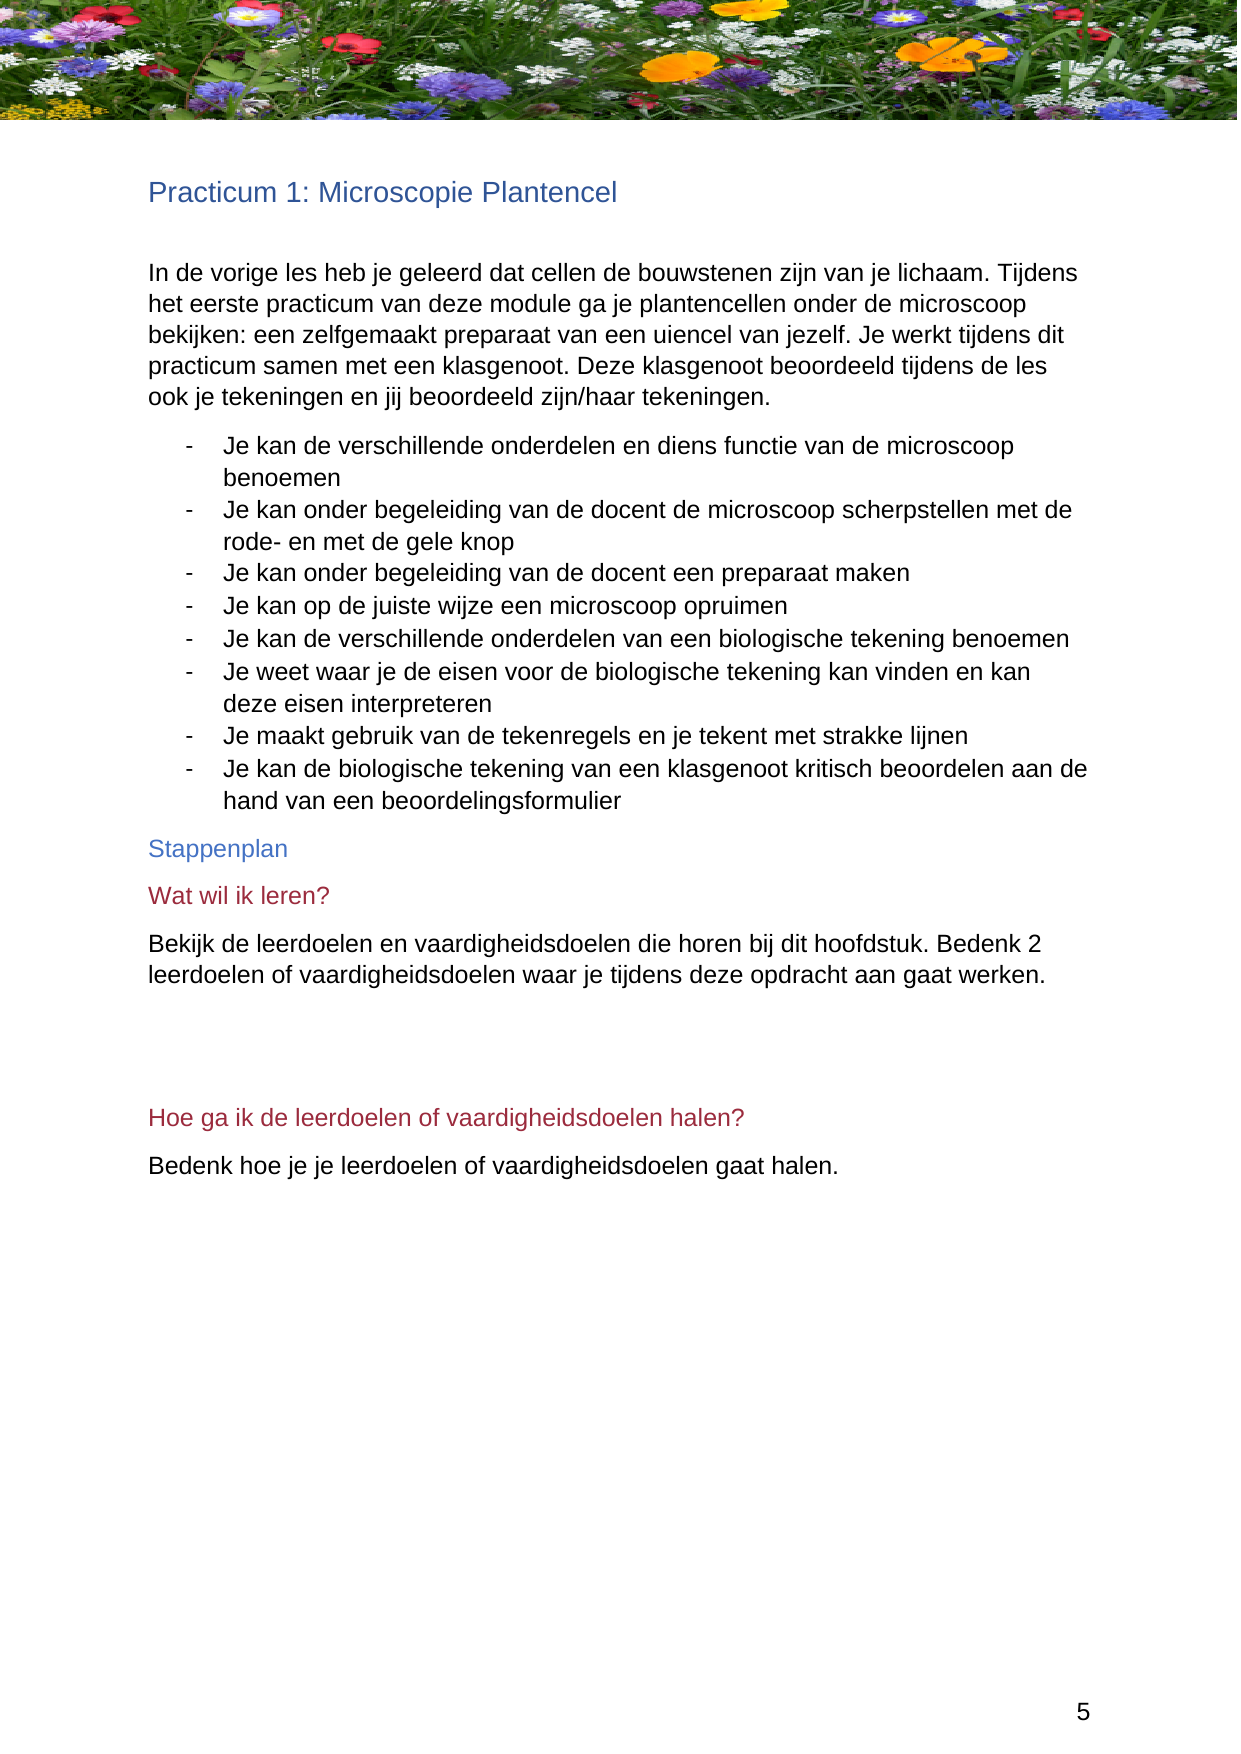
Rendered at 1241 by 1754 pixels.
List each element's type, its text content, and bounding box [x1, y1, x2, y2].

list Je maakt gebruik van de tekenregels en je tekent met strakke lijnen [185, 720, 1090, 751]
list Je kan op de juiste wijze een microscoop opruimen [185, 591, 1090, 621]
list Je kan onder begeleiding van de docent een preparaat maken [185, 558, 1090, 588]
list Je kan de biologische tekening van een klasgenoot kritisch beoordelen aan de hand van een beoordelingsformulier [185, 753, 1090, 815]
picture [0, 0, 1241, 120]
text Bekijk de leerdoelen en vaardigheidsdoelen die horen bij dit hoofdstuk. Bedenk 2 leerdoelen of vaardigheidsdoelen waar je tijdens deze opdracht aan gaat werken. [148, 929, 1090, 989]
list Je kan de verschillende onderdelen en diens functie van de microscoop benoemen [185, 430, 1090, 491]
list Je weet waar je de eisen voor de biologische tekening kan vinden en kan deze eisen interpreteren [185, 656, 1090, 718]
text Stappenplan [148, 834, 1090, 862]
text Hoe ga ik de leerdoelen of vaardigheidsdoelen halen? [148, 1103, 1090, 1132]
subtitle Practicum 1: Microscopie Plantencel [148, 175, 1090, 208]
text Wat wil ik leren? [148, 881, 1090, 910]
list Je kan de verschillende onderdelen van een biologische tekening benoemen [185, 623, 1090, 654]
text In de vorige les heb je geleerd dat cellen de bouwstenen zijn van je lichaam. Tijdens het eerste practicum van deze module ga je plantencellen onder de microscoop bekijken: een zelfgemaakt preparaat van een uiencel van jezelf. Je werkt tijdens dit practicum samen met een klasgenoot. Deze klasgenoot beoordeeld tijdens de les ook je tekeningen en jij beoordeeld zijn/haar tekeningen. [148, 258, 1090, 411]
list Je kan onder begeleiding van de docent de microscoop scherpstellen met de rode- en met de gele knop [185, 494, 1090, 555]
text Bedenk hoe je je leerdoelen of vaardigheidsdoelen gaat halen. [148, 1151, 1090, 1180]
